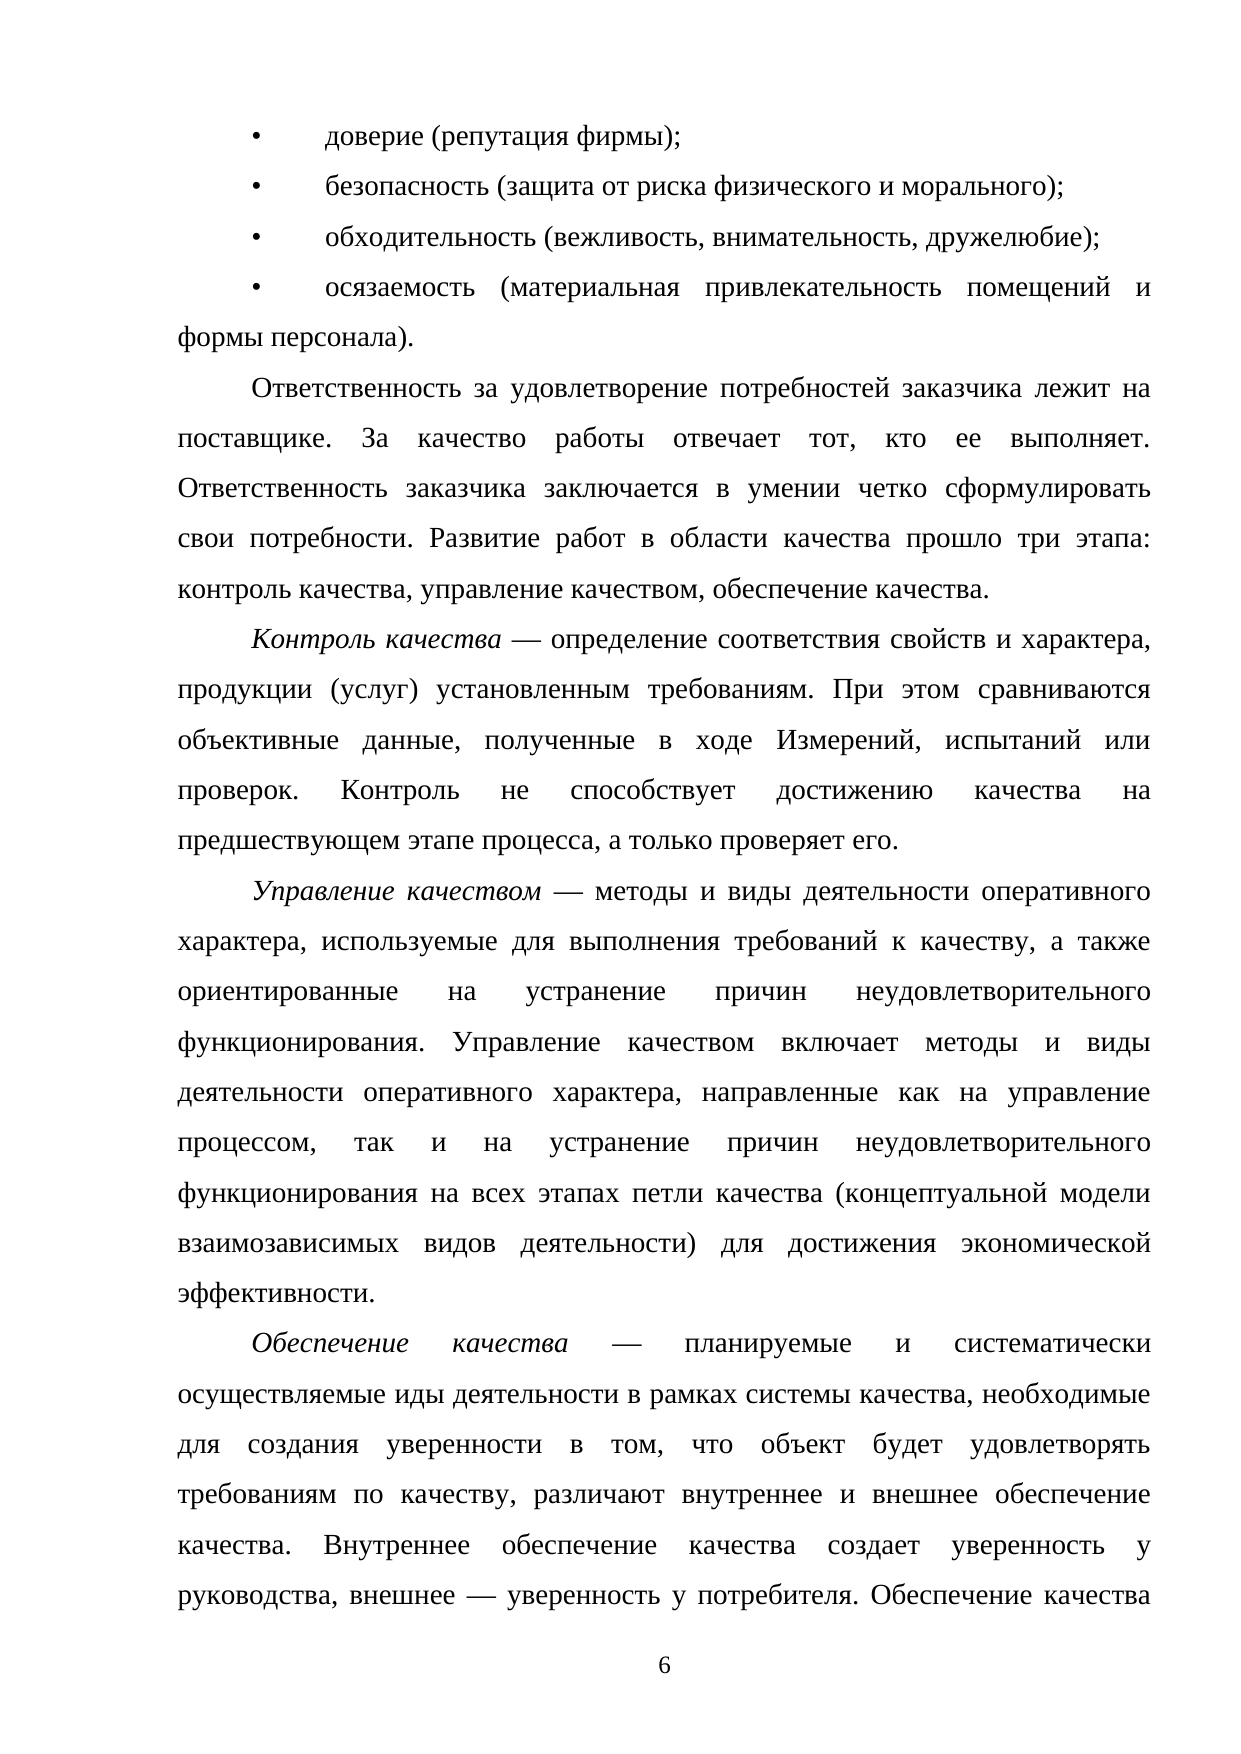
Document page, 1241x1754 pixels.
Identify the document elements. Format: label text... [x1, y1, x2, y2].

list безопасность (защита от риска физического и морального); [177, 168, 1152, 202]
list осязаемость (материальная привлекательность помещений и формы персонала). [177, 269, 1152, 353]
list доверие (репутация фирмы); [177, 118, 1152, 152]
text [177, 1326, 1152, 1611]
text Управление качеством — методы и виды деятельности оперативного характера, используемые для выполнения требований к качеству, а также ориентированные на устранение причин неудовлетворительного функционирования. Управление качеством включает методы и виды деятельности оперативного характера, направленные как на управление процессом, так и на устранение причин неудовлетворительного функционирования на всех этапах петли качества (концептуальной модели взаимозависимых видов деятельности) для достижения экономической эффективности. [177, 873, 1152, 1309]
text Ответственность за удовлетворение потребностей заказчика лежит на поставщике. За качество работы отвечает тот, кто ее выполняет. Ответственность заказчика заключается в умении четко сформулировать свои потребности. Развитие работ в области качества прошло три этапа: контроль качества, управление качеством, обеспечение качества. [177, 370, 1152, 604]
text Контроль качества — определение соответствия свойств и характера, продукции (услуг) установленным требованиям. При этом сравниваются объективные данные, полученные в ходе Измерений, испытаний или проверок. Контроль не способствует достижению качества на предшествующем этапе процесса, а только проверяет его. [177, 621, 1152, 856]
list обходительность (вежливость, внимательность, дружелюбие); [177, 219, 1152, 252]
